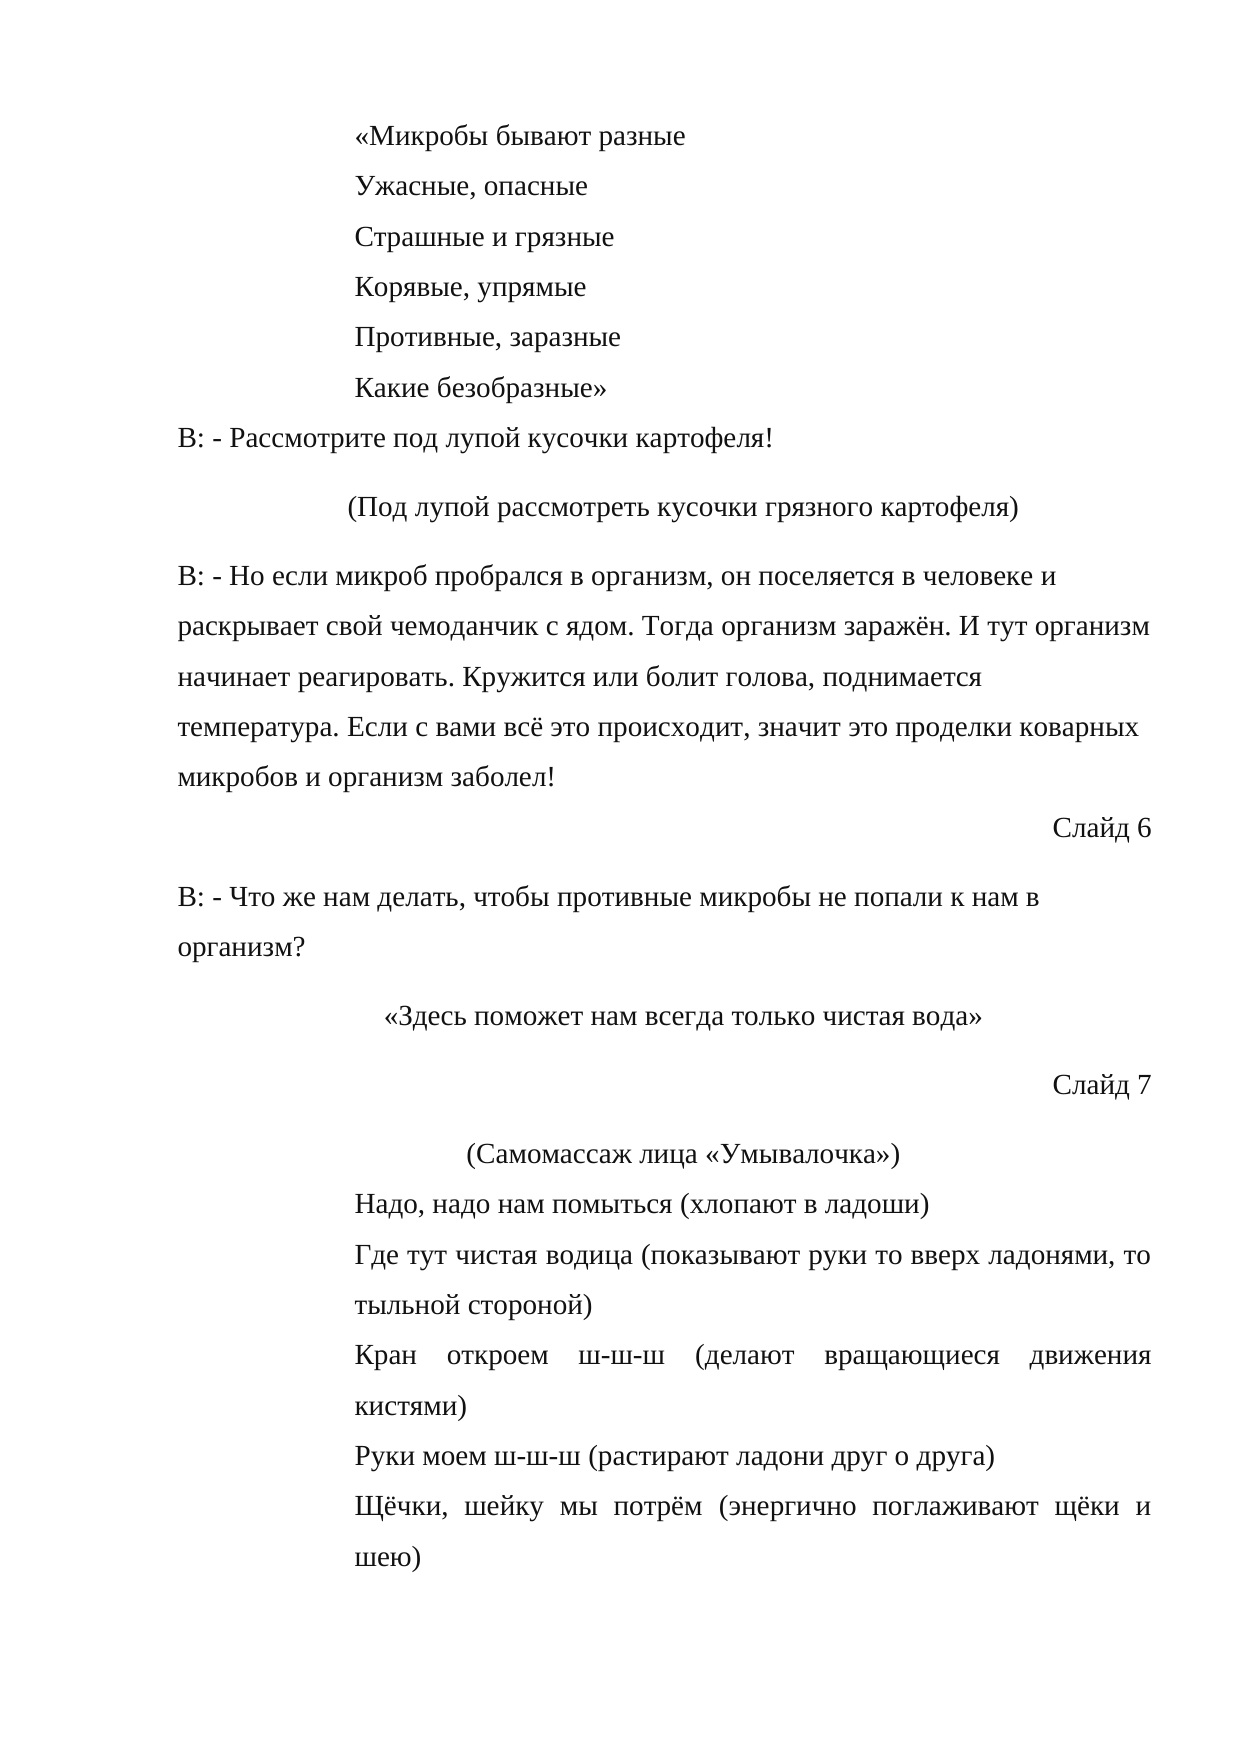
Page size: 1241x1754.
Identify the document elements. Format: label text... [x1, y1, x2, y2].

text В: - Рассмотрите под лупой кусочки картофеля! [177, 420, 1152, 453]
text Какие безобразные» [354, 370, 1152, 403]
text Ужасные, опасные [354, 168, 1152, 202]
text «Микробы бывают разные [354, 118, 1152, 152]
text «Здесь поможет нам всегда только чистая вода» [177, 998, 1152, 1032]
text Надо, надо нам помыться (хлопают в ладоши) [354, 1187, 1152, 1220]
text Щёчки, шейку мы потрём (энергично поглаживают щёки и шею) [354, 1488, 1152, 1572]
text Слайд 6 [177, 810, 1152, 843]
text (Под лупой рассмотреть кусочки грязного картофеля) [177, 489, 1152, 523]
text (Самомассаж лица «Умывалочка») [177, 1136, 1152, 1170]
text Слайд 7 [177, 1067, 1152, 1101]
text Корявые, упрямые [354, 269, 1152, 303]
text В: - Но если микроб пробрался в организм, он поселяется в человеке и раскрывает свой чемоданчик с ядом. Тогда организм заражён. И тут организм начинает реагировать. Кружится или болит голова, поднимается температура. Если с вами всё это происходит, значит это проделки коварных микробов и организм заболел! [177, 558, 1152, 793]
text В: - Что же нам делать, чтобы противные микробы не попали к нам в организм? [177, 879, 1152, 963]
text Противные, заразные [354, 319, 1152, 353]
text Страшные и грязные [354, 219, 1152, 252]
text Кран откроем ш-ш-ш (делают вращающиеся движения кистями) [354, 1337, 1152, 1421]
text Руки моем ш-ш-ш (растирают ладони друг о друга) [354, 1438, 1152, 1472]
text Где тут чистая водица (показывают руки то вверх ладонями, то тыльной стороной) [354, 1237, 1152, 1321]
